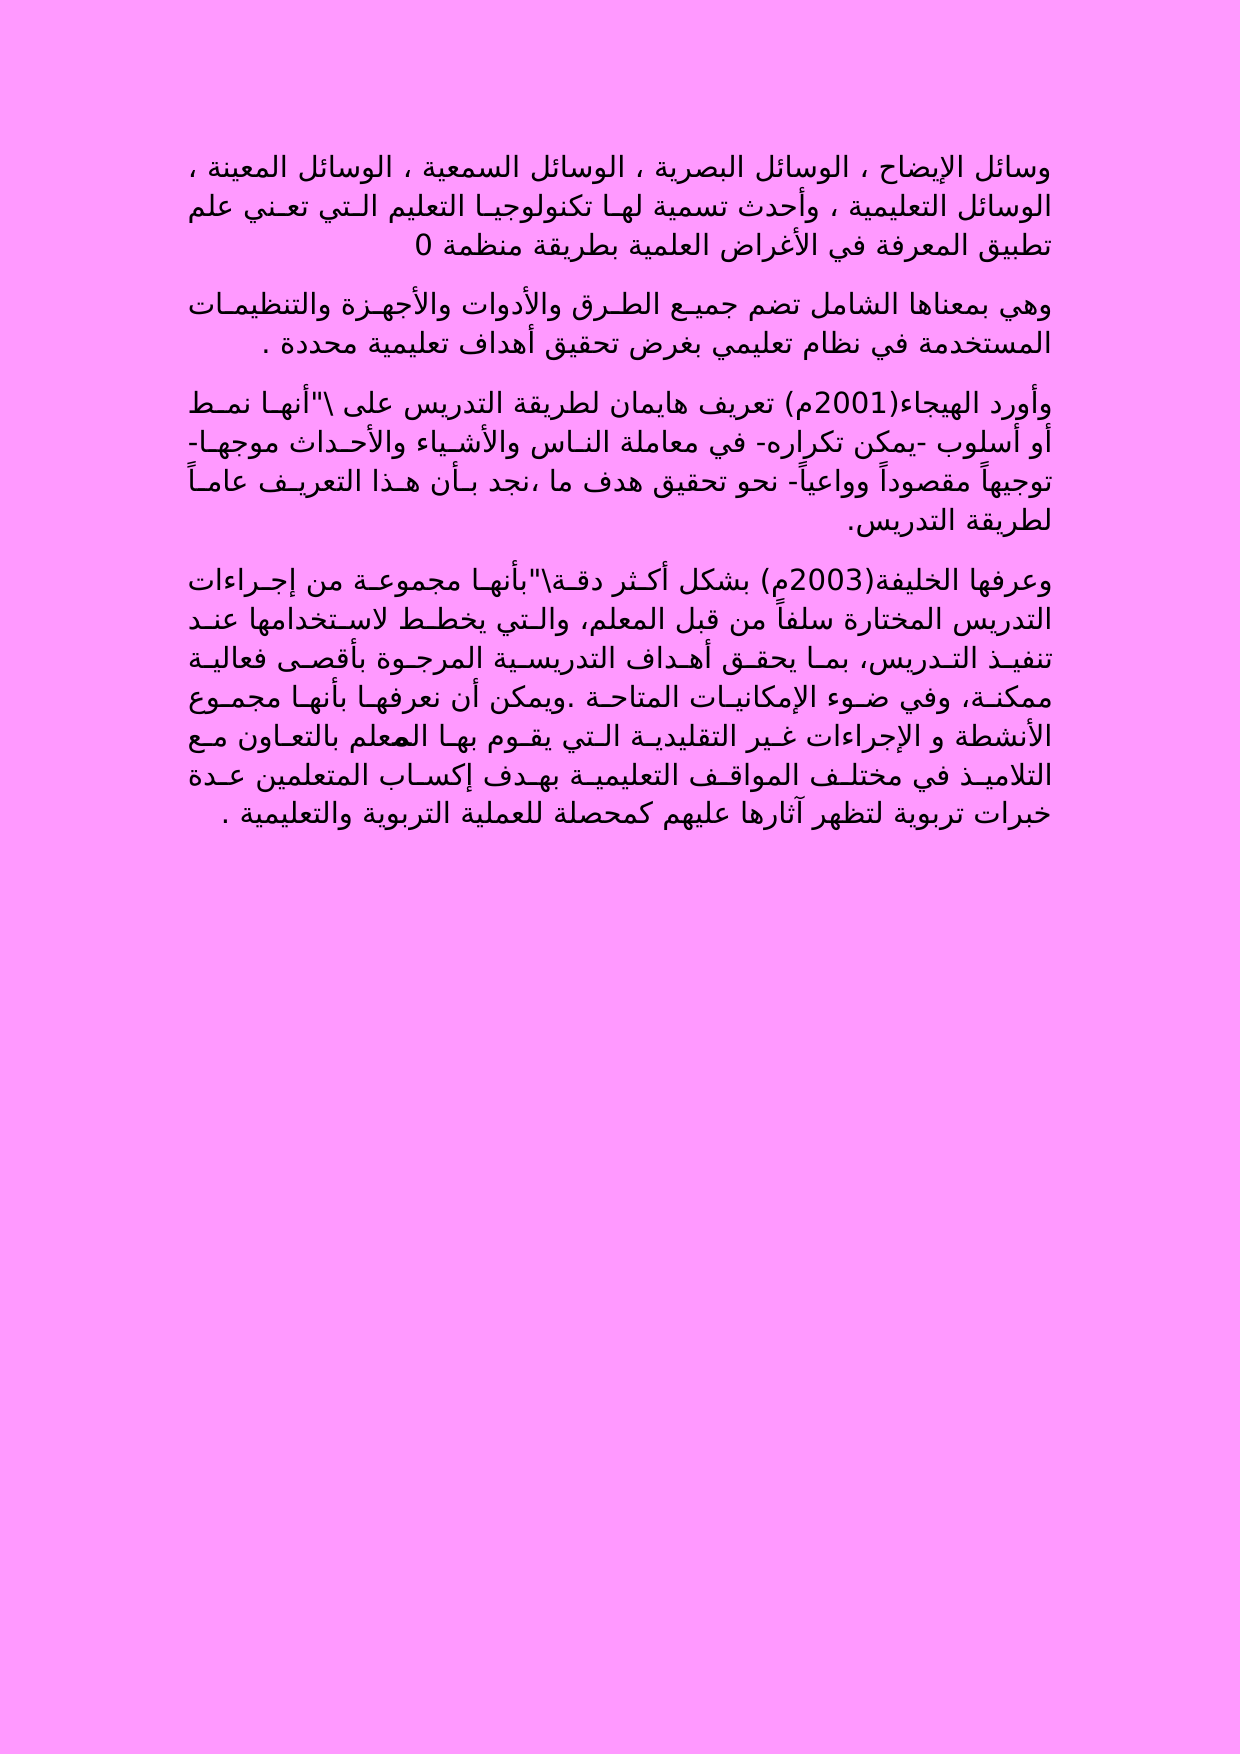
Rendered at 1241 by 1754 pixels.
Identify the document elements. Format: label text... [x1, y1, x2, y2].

text وأورد الهيجاء(2001م) تعريف هايمان لطريقة التدريس على \"أنها نمط أو أسلوب -يمكن تكراره- في معاملة الناس والأشياء والأحداث موجها- توجيهاً مقصوداً وواعياً- نحو تحقيق هدف ما ،نجد بأن هذا التعريف عاماً لطريقة التدريس. [187, 386, 1053, 537]
text وسائل الإيضاح ، الوسائل البصرية ، الوسائل السمعية ، الوسائل المعينة ، الوسائل التعليمية ، وأحدث تسمية لها تكنولوجيا التعليم التي تعني علم تطبيق المعرفة في الأغراض العلمية بطريقة منظمة 0 [187, 150, 1053, 262]
text وعرفها الخليفة(2003م) بشكل أكثر دقة\"بأنها مجموعة من إجراءات التدريس المختارة سلفاً من قبل المعلم، والتي يخطط لاستخدامها عند تنفيذ التدريس، بما يحقق أهداف التدريسية المرجوة بأقصى فعالية ممكنة، وفي ضوء الإمكانيات المتاحة .ويمكن أن نعرفها بأنها مجموع الأنشطة و الإجراءات غير التقليدية التي يقوم بها المعلم بالتعاون مع التلاميذ في مختلف المواقف التعليمية بهدف إكساب المتعلمين عدة خبرات تربوية لتظهر آثارها عليهم كمحصلة للعملية التربوية والتعليمية . [187, 563, 1053, 831]
text وهي بمعناها الشامل تضم جميع الطرق والأدوات والأجهزة والتنظيمات المستخدمة في نظام تعليمي بغرض تحقيق أهداف تعليمية محددة . [187, 288, 1053, 361]
